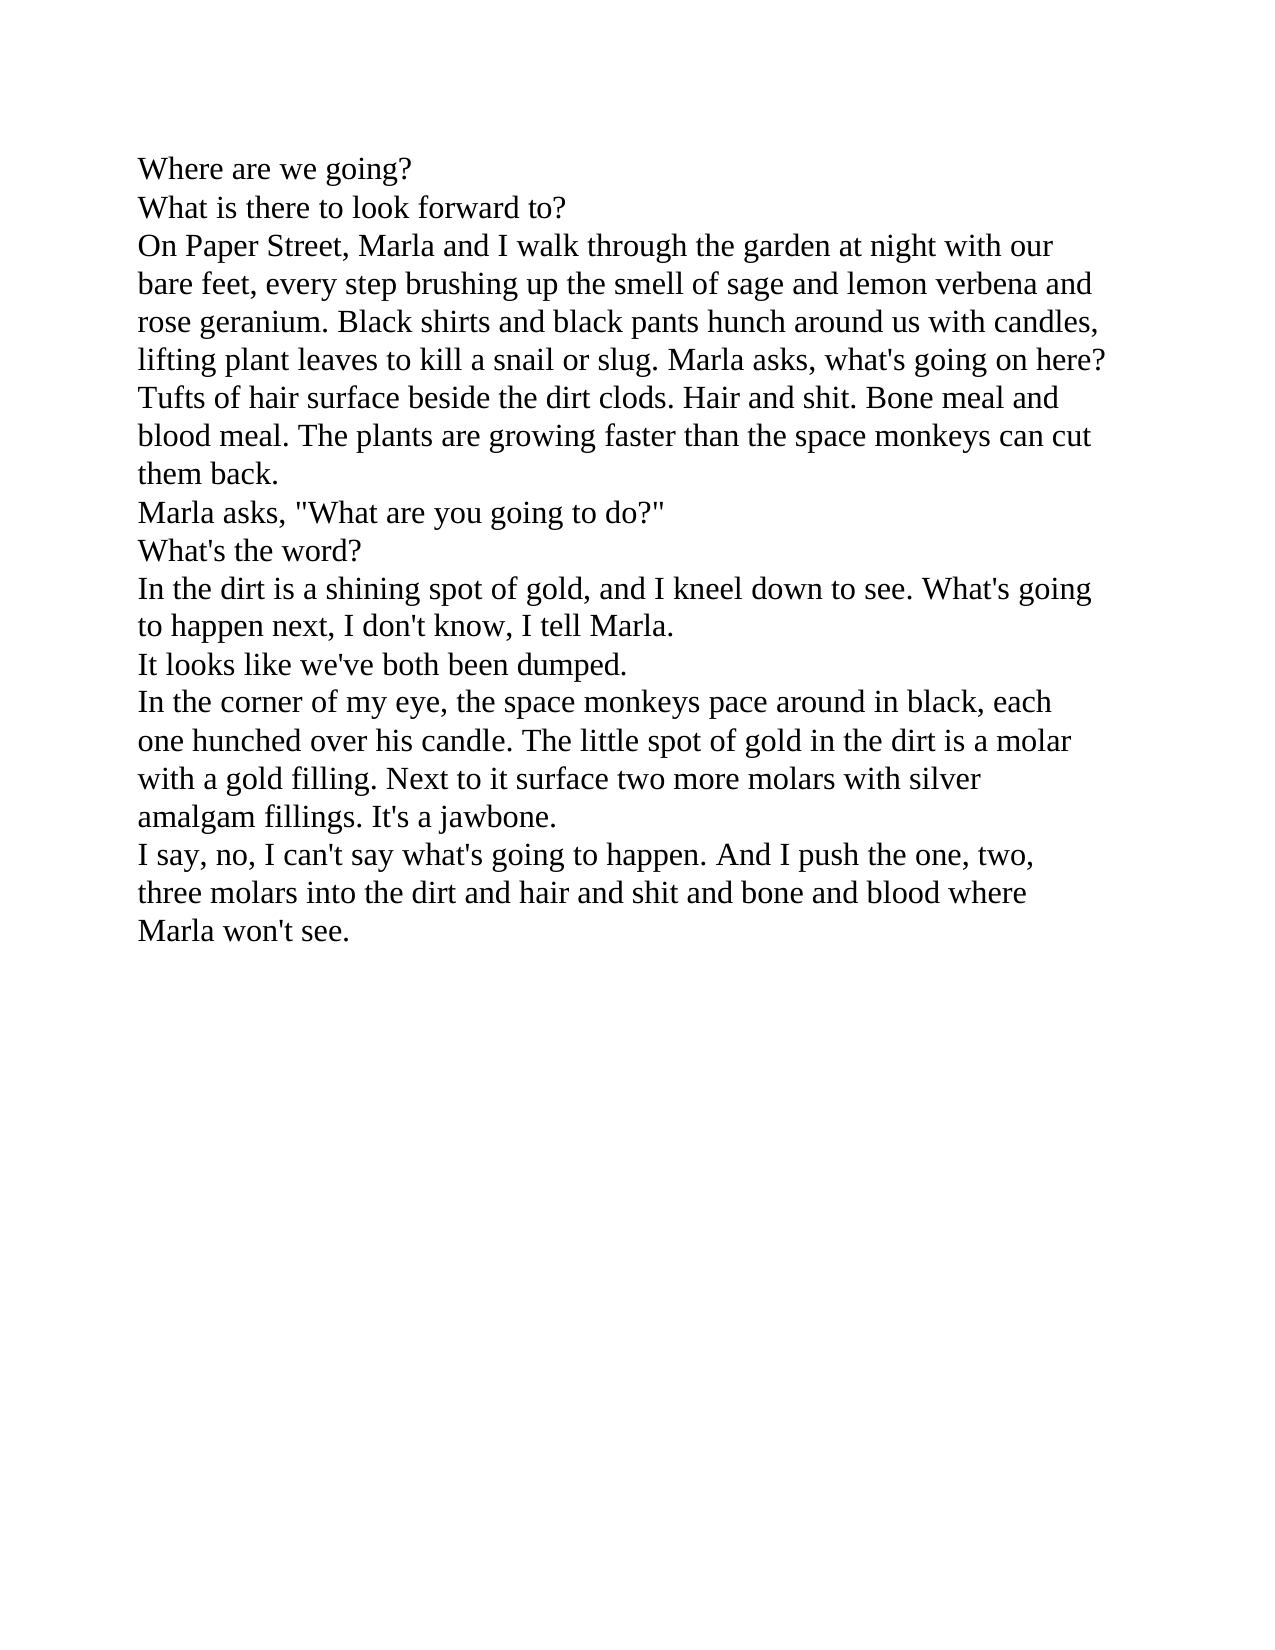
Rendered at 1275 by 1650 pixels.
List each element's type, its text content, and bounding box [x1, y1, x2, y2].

text What is there to look forward to? [137, 188, 1119, 226]
text Marla asks, "What are you going to do?" What's the word? [137, 494, 701, 568]
text In the dirt is a shining spot of gold, and I kneel down to see. What's going to happen next, I don't know, I tell Marla. [137, 569, 1095, 644]
text In the corner of my eye, the space monkeys pace around in black, each one hunched over his candle. The little spot of gold in the dirt is a molar with a gold filling. Next to it surface two more molars with silver amalgam fillings. It's a jawbone. [137, 683, 1105, 834]
text I say, no, I can't say what's going to happen. And I push the one, two, three molars into the dirt and hair and shit and bone and blood where Marla won't see. [137, 836, 1095, 949]
text On Paper Street, Marla and I walk through the garden at night with our bare feet, every step brushing up the smell of sage and lemon verbena and rose geranium. Black shirts and black pants hunch around us with candles, lifting plant leaves to kill a snail or slug. Marla asks, what's going on here? Tufts of hair surface beside the dirt clods. Hair and shit. Bone meal and blood meal. The plants are growing faster than the space monkeys can cut them back. [137, 226, 1107, 492]
text It looks like we've both been dumped. [137, 645, 1119, 682]
text Where are we going? [137, 149, 1119, 187]
